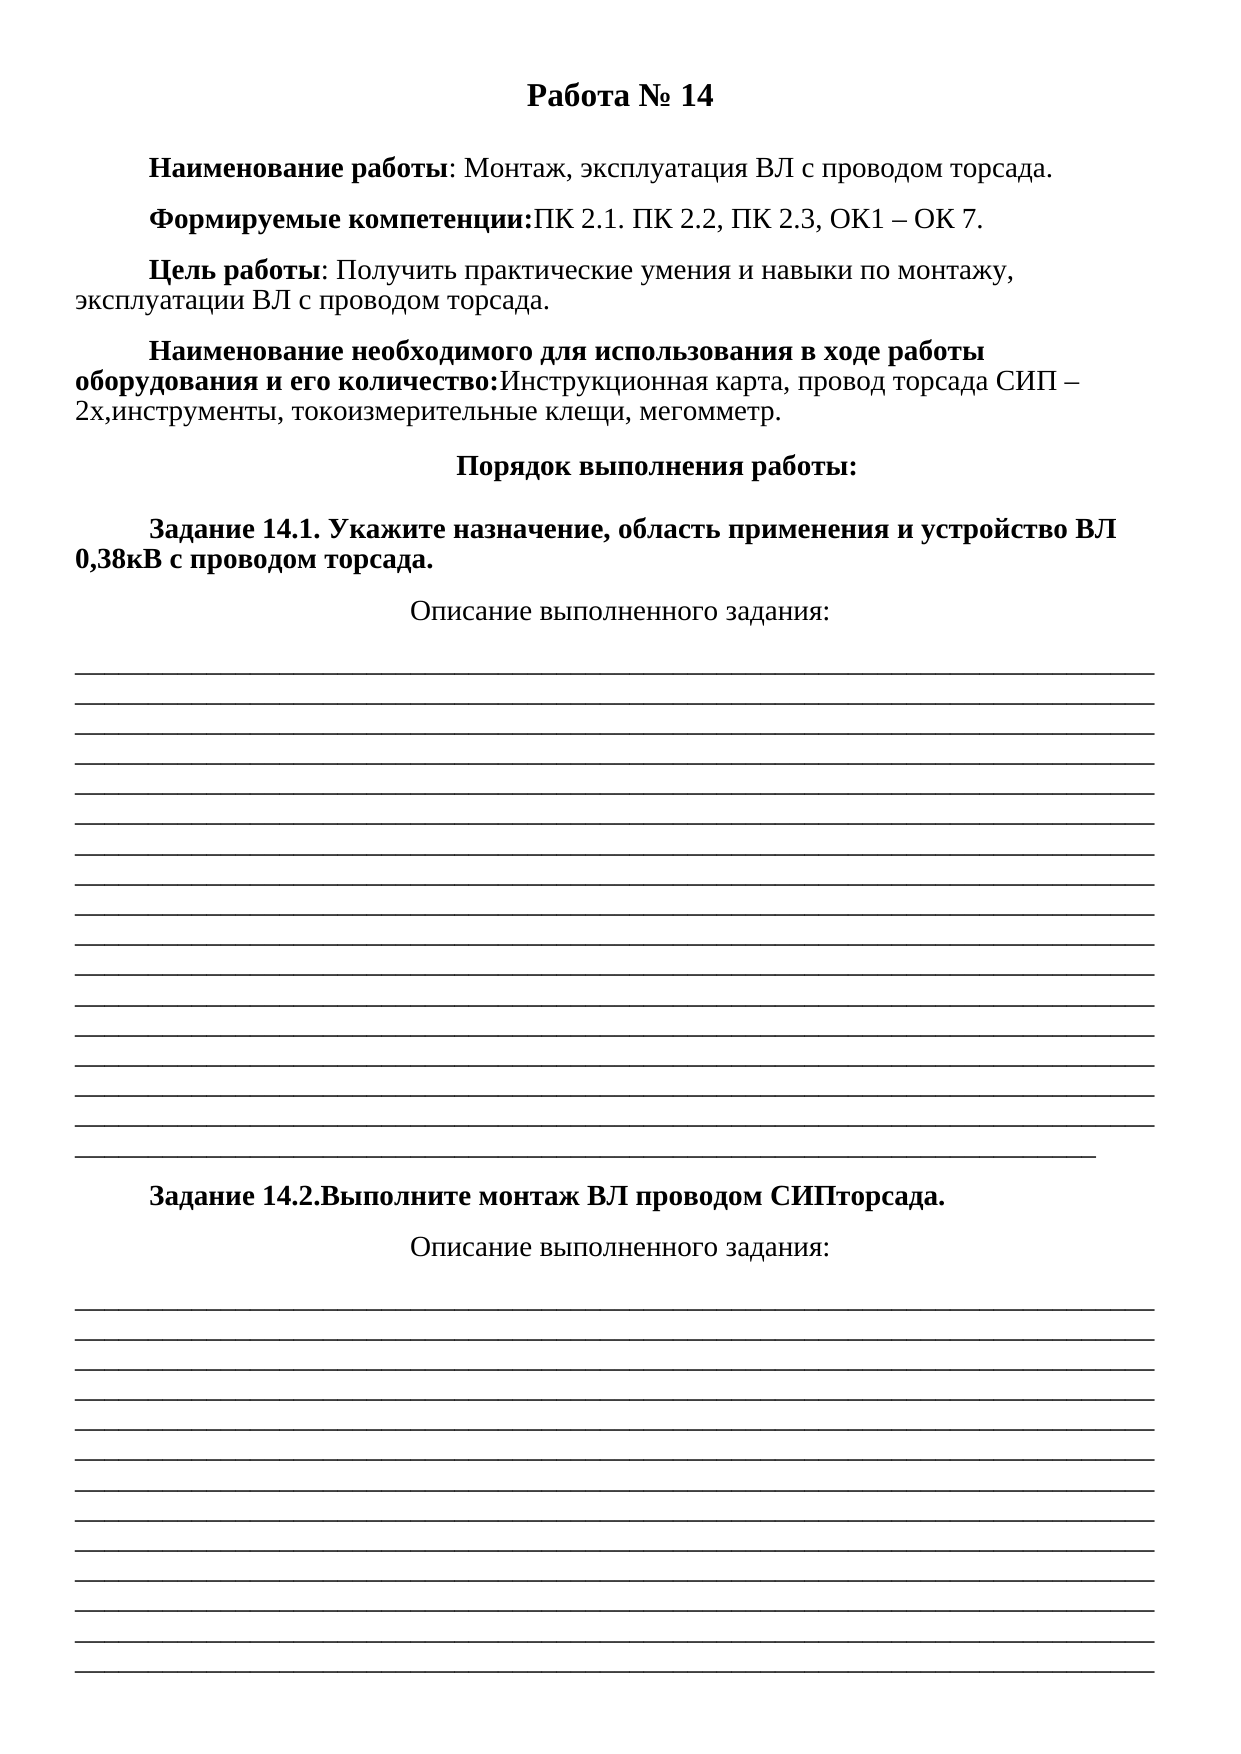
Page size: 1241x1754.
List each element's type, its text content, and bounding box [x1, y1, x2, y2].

text Задание 14.2.Выполните монтаж ВЛ проводом СИПторсада. [75, 1181, 1165, 1211]
text Формируемые компетенции:ПК 2.1. ПК 2.2, ПК 2.3, ОК1 – ОК 7. [75, 204, 1165, 234]
text Описание выполненного задания: [75, 1232, 1165, 1262]
text Задание 14.1. Укажите назначение, область применения и устройство ВЛ 0,38кВ с проводом торсада. [75, 515, 1165, 575]
text Наименование работы: Монтаж, эксплуатация ВЛ с проводом торсада. [75, 153, 1165, 183]
text ______________________________________________________________________________________________________________________________________________________________________________________________________________________________________________________________________________________________________________________________________________________________________________________________________________________________________________________________________________________________________________________________________________________________________________________________________________________________________________________________________________________________________________________________________________________________________________________________________________________________________________________________________________________________________________________________________________________________________________________________________________________________________________________________________________________________________________________________________________________________________________________________________________________________________________________________________________________________________ [75, 647, 1165, 1160]
text Работа № 14 [75, 75, 1165, 113]
text Наименование необходимого для использования в ходе работы оборудования и его количество:Инструкционная карта, провод торсада СИП – 2х,инструменты, токоизмерительные клещи, мегомметр. [75, 336, 1165, 427]
text Порядок выполнения работы: [75, 448, 1165, 481]
text Цель работы: Получить практические умения и навыки по монтажу, эксплуатации ВЛ с проводом торсада. [75, 255, 1165, 316]
text Описание выполненного задания: [75, 596, 1165, 626]
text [75, 1283, 1165, 1676]
